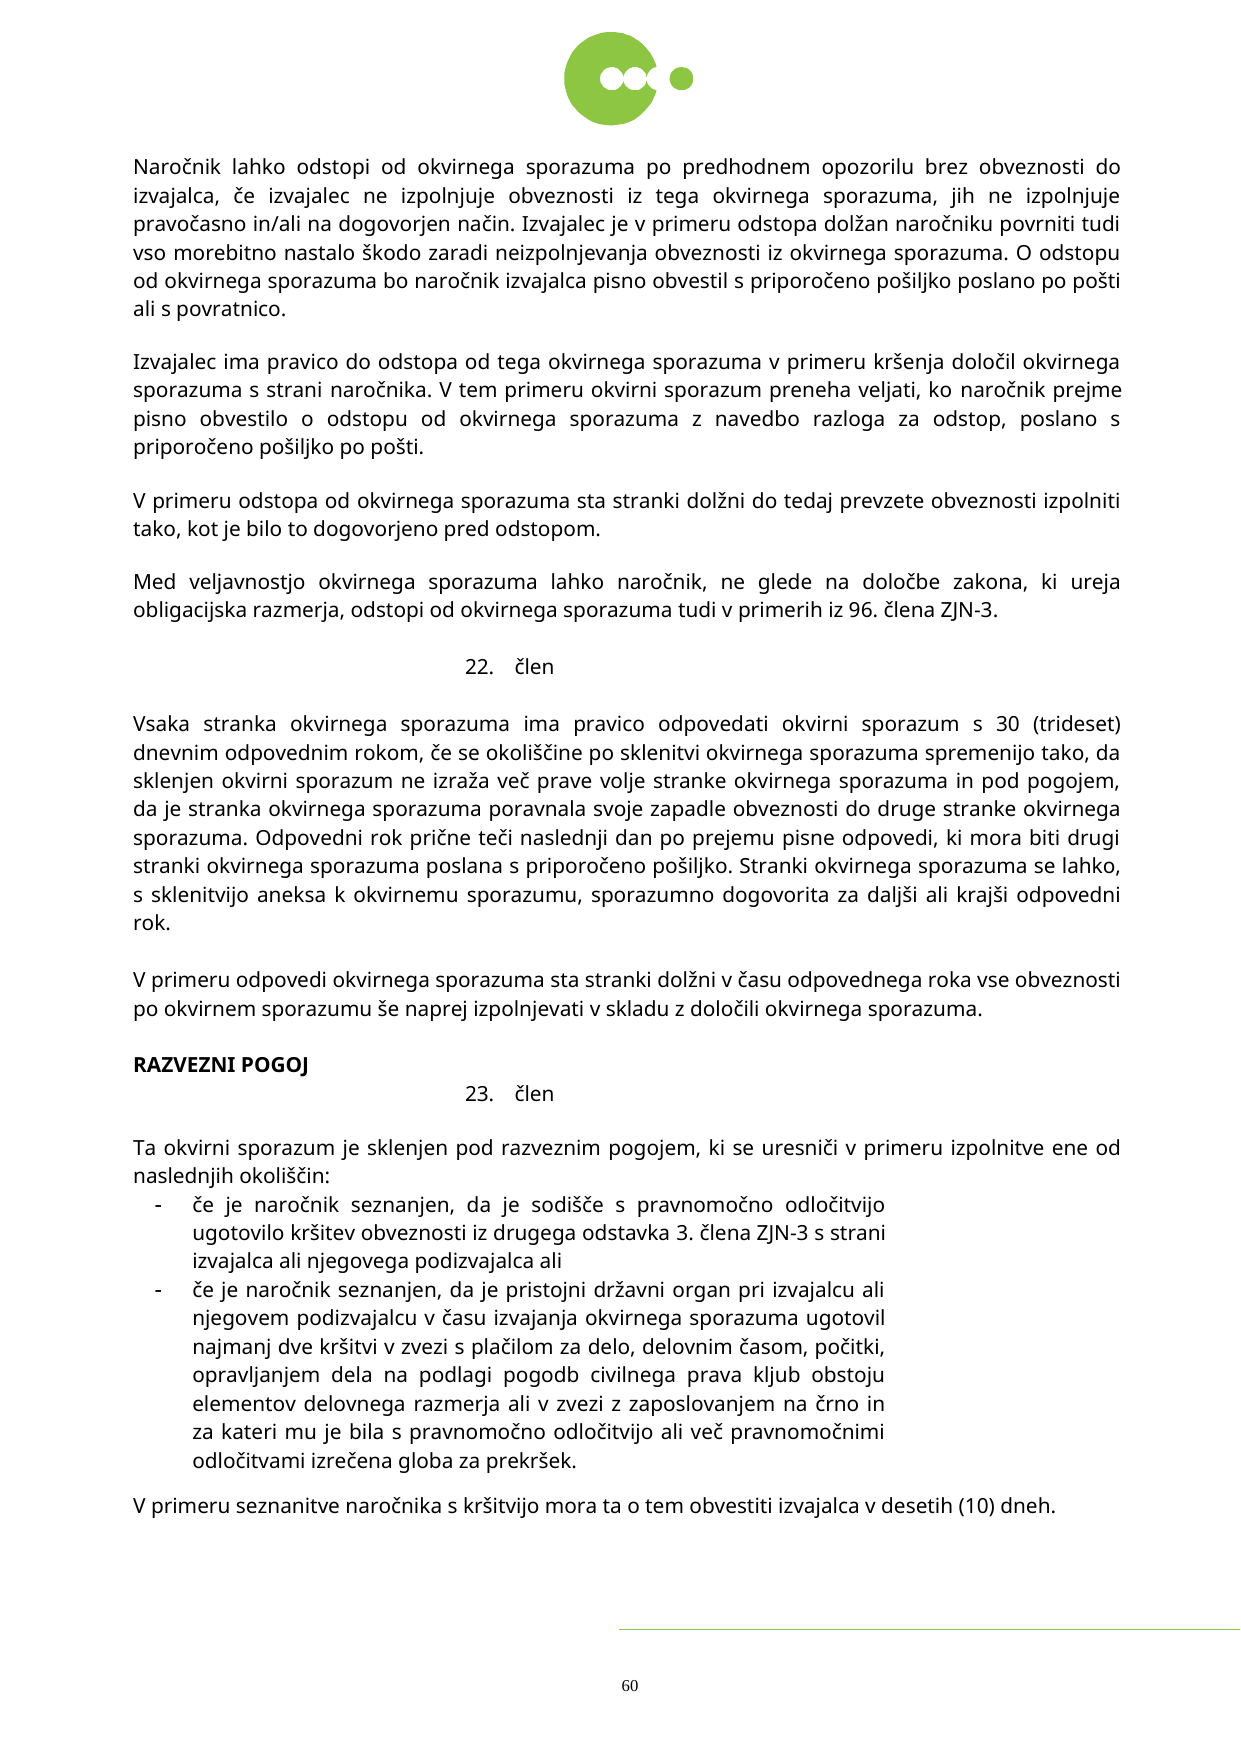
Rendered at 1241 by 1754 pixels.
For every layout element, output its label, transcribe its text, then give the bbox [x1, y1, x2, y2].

list člen [133, 1079, 886, 1107]
text Naročnik lahko odstopi od okvirnega sporazuma po predhodnem opozorilu brez obveznosti do izvajalca, če izvajalec ne izpolnjuje obveznosti iz tega okvirnega sporazuma, jih ne izpolnjuje pravočasno in/ali na dogovorjen način. Izvajalec je v primeru odstopa dolžan naročniku povrniti tudi vso morebitno nastalo škodo zaradi neizpolnjevanja obveznosti iz okvirnega sporazuma. O odstopu od okvirnega sporazuma bo naročnik izvajalca pisno obvestil s priporočeno pošiljko poslano po pošti ali s povratnico. [133, 152, 1122, 323]
text RAZVEZNI POGOJ [133, 1051, 1122, 1079]
text V primeru odpovedi okvirnega sporazuma sta stranki dolžni v času odpovednega roka vse obveznosti po okvirnem sporazumu še naprej izpolnjevati v skladu z določili okvirnega sporazuma. [133, 965, 1122, 1022]
text Vsaka stranka okvirnega sporazuma ima pravico odpovedati okvirni sporazum s 30 (trideset) dnevnim odpovednim rokom, če se okoliščine po sklenitvi okvirnega sporazuma spremenijo tako, da sklenjen okvirni sporazum ne izraža več prave volje stranke okvirnega sporazuma in pod pogojem, da je stranka okvirnega sporazuma poravnala svoje zapadle obveznosti do druge stranke okvirnega sporazuma. Odpovedni rok prične teči naslednji dan po prejemu pisne odpovedi, ki mora biti drugi stranki okvirnega sporazuma poslana s priporočeno pošiljko. Stranki okvirnega sporazuma se lahko, s sklenitvijo aneksa k okvirnemu sporazumu, sporazumno dogovorita za daljši ali krajši odpovedni rok. [133, 709, 1122, 937]
list če je naročnik seznanjen, da je sodišče s pravnomočno odločitvijo ugotovilo kršitev obveznosti iz drugega odstavka 3. člena ZJN-3 s strani izvajalca ali njegovega podizvajalca ali [154, 1190, 886, 1275]
text Izvajalec ima pravico do odstopa od tega okvirnega sporazuma v primeru kršenja določil okvirnega sporazuma s strani naročnika. V tem primeru okvirni sporazum preneha veljati, ko naročnik prejme pisno obvestilo o odstopu od okvirnega sporazuma z navedbo razloga za odstop, poslano s priporočeno pošiljko po pošti. [133, 347, 1122, 461]
list če je naročnik seznanjen, da je pristojni državni organ pri izvajalcu ali njegovem podizvajalcu v času izvajanja okvirnega sporazuma ugotovil najmanj dve kršitvi v zvezi s plačilom za delo, delovnim časom, počitki, opravljanjem dela na podlagi pogodb civilnega prava kljub obstoju elementov delovnega razmerja ali v zvezi z zaposlovanjem na črno in za kateri mu je bila s pravnomočno odločitvijo ali več pravnomočnimi odločitvami izrečena globa za prekršek. [154, 1275, 886, 1474]
list člen [133, 652, 886, 681]
text V primeru seznanitve naročnika s kršitvijo mora ta o tem obvestiti izvajalca v desetih (10) dneh. [133, 1491, 1122, 1520]
text Med veljavnostjo okvirnega sporazuma lahko naročnik, ne glede na določbe zakona, ki ureja obligacijska razmerja, odstopi od okvirnega sporazuma tudi v primerih iz 96. člena ZJN-3. [133, 567, 1122, 624]
text Ta okvirni sporazum je sklenjen pod razveznim pogojem, ki se uresniči v primeru izpolnitve ene od naslednjih okoliščin: [133, 1133, 1122, 1190]
text V primeru odstopa od okvirnega sporazuma sta stranki dolžni do tedaj prevzete obveznosti izpolniti tako, kot je bilo to dogovorjeno pred odstopom. [133, 486, 1122, 543]
